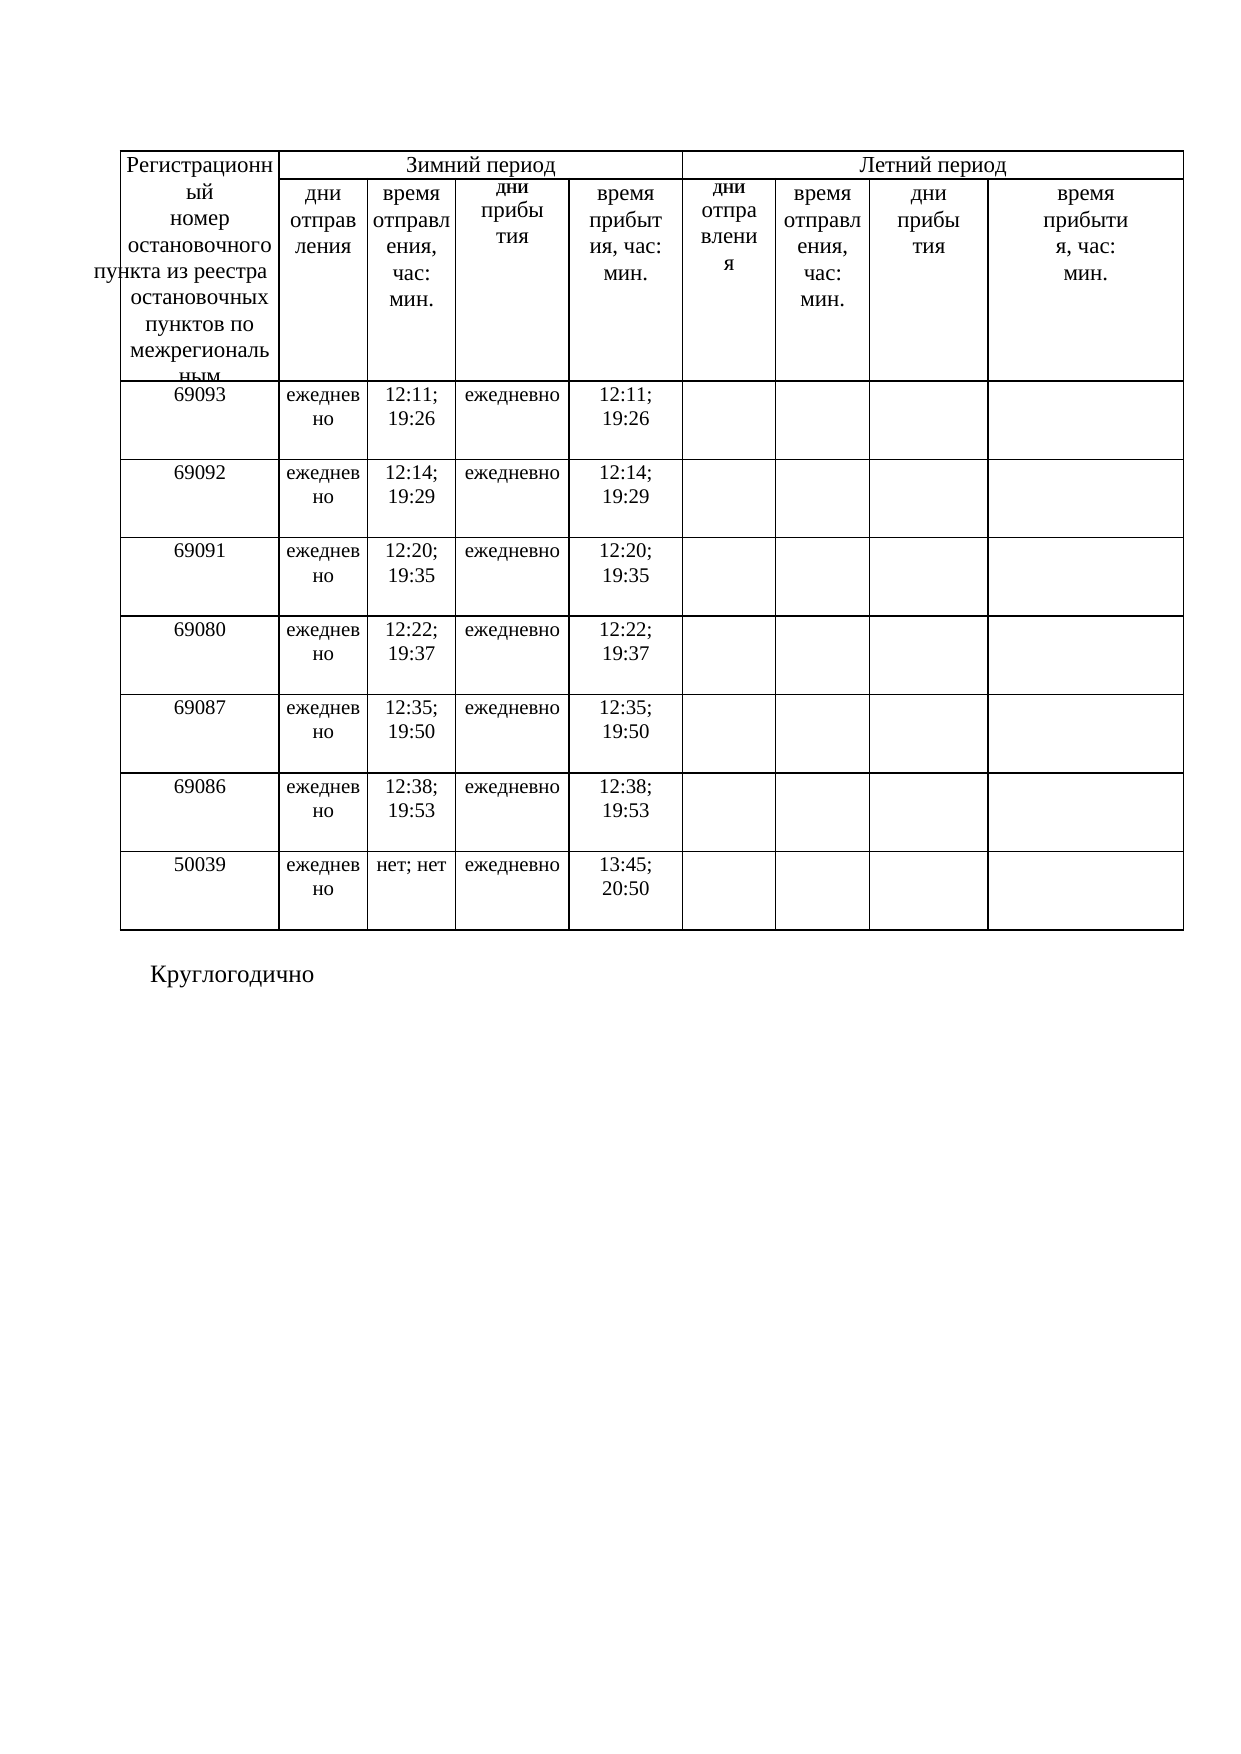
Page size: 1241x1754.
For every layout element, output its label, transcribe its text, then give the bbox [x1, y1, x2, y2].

table_cell ежедневно [456, 695, 568, 772]
table_cell [989, 382, 1183, 458]
table_header Зимний период [280, 152, 682, 178]
table_cell [989, 617, 1183, 694]
table_cell 50039 [121, 852, 278, 929]
table_cell [989, 460, 1183, 537]
table_cell время отправл ения, час: мин. [368, 180, 455, 380]
table_cell [776, 774, 869, 851]
table_cell [683, 538, 775, 615]
table_cell [989, 538, 1183, 615]
table_cell [870, 382, 987, 458]
table_cell 12:14; 19:29 [570, 460, 682, 537]
table_cell [870, 695, 987, 772]
table_cell [683, 695, 775, 772]
table_cell ежедневно [280, 617, 367, 694]
table_cell [776, 538, 869, 615]
table_cell [683, 852, 775, 929]
table_cell ежедневно [280, 382, 367, 458]
table_cell ежедневно [456, 852, 568, 929]
table_cell дни отправ ления [280, 180, 367, 380]
table_cell 12:14; 19:29 [368, 460, 455, 537]
table_cell 69080 [121, 617, 278, 694]
table_cell [870, 852, 987, 929]
table_cell 13:45; 20:50 [570, 852, 682, 929]
table_cell 12:38; 19:53 [368, 774, 455, 851]
table_cell 12:38; 19:53 [570, 774, 682, 851]
table_cell 12:35; 19:50 [368, 695, 455, 772]
table_cell ежедневно [280, 460, 367, 537]
table_cell 12:11; 19:26 [368, 382, 455, 458]
table_cell ДНИ прибы тия [456, 180, 568, 380]
table_cell дни прибы тия [870, 180, 987, 380]
table_cell ежедневно [456, 538, 568, 615]
table_cell 12:11; 19:26 [570, 382, 682, 458]
table_cell ежедневно [280, 695, 367, 772]
table_cell ДНИ отпра влени я [683, 180, 775, 380]
table_cell 12:20; 19:35 [368, 538, 455, 615]
table_cell [776, 460, 869, 537]
table_cell ежедневно [456, 460, 568, 537]
table_cell [989, 852, 1183, 929]
table_cell [989, 695, 1183, 772]
table_cell [683, 460, 775, 537]
table_cell [683, 774, 775, 851]
table_cell 12:22; 19:37 [368, 617, 455, 694]
table_cell [683, 382, 775, 458]
table_cell [870, 538, 987, 615]
table_cell ежедневно [280, 774, 367, 851]
table_cell ежедневно [456, 382, 568, 458]
table_cell 12:35; 19:50 [570, 695, 682, 772]
table_cell [776, 695, 869, 772]
table_header Регистрационный номер остановочного пункта из реестра остановочных пунктов по межрегиональным маршрутам регулярных перевозок [121, 152, 278, 380]
table_cell 12:20; 19:35 [570, 538, 682, 615]
table_cell время прибыт ия, час: мин. [570, 180, 682, 380]
table_cell [776, 382, 869, 458]
table_header Летний период [683, 152, 1183, 178]
table_cell [870, 774, 987, 851]
table_cell [870, 617, 987, 694]
table_cell ежедневно [456, 617, 568, 694]
table_cell время прибыти я, час: мин. [989, 180, 1183, 380]
table_cell время отправл ения, час: мин. [776, 180, 869, 380]
table_cell 69091 [121, 538, 278, 615]
table_cell [683, 617, 775, 694]
table_cell нет; нет [368, 852, 455, 929]
table_cell ежедневно [280, 852, 367, 929]
table_cell 69092 [121, 460, 278, 537]
text Круглогодично [150, 959, 1090, 988]
table_cell [989, 774, 1183, 851]
table_cell 69086 [121, 774, 278, 851]
table_cell 12:22; 19:37 [570, 617, 682, 694]
table_cell 69087 [121, 695, 278, 772]
table_cell [870, 460, 987, 537]
table_cell [776, 852, 869, 929]
table_cell ежедневно [456, 774, 568, 851]
table_cell 69093 [121, 382, 278, 458]
table_cell [776, 617, 869, 694]
table_cell ежедневно [280, 538, 367, 615]
